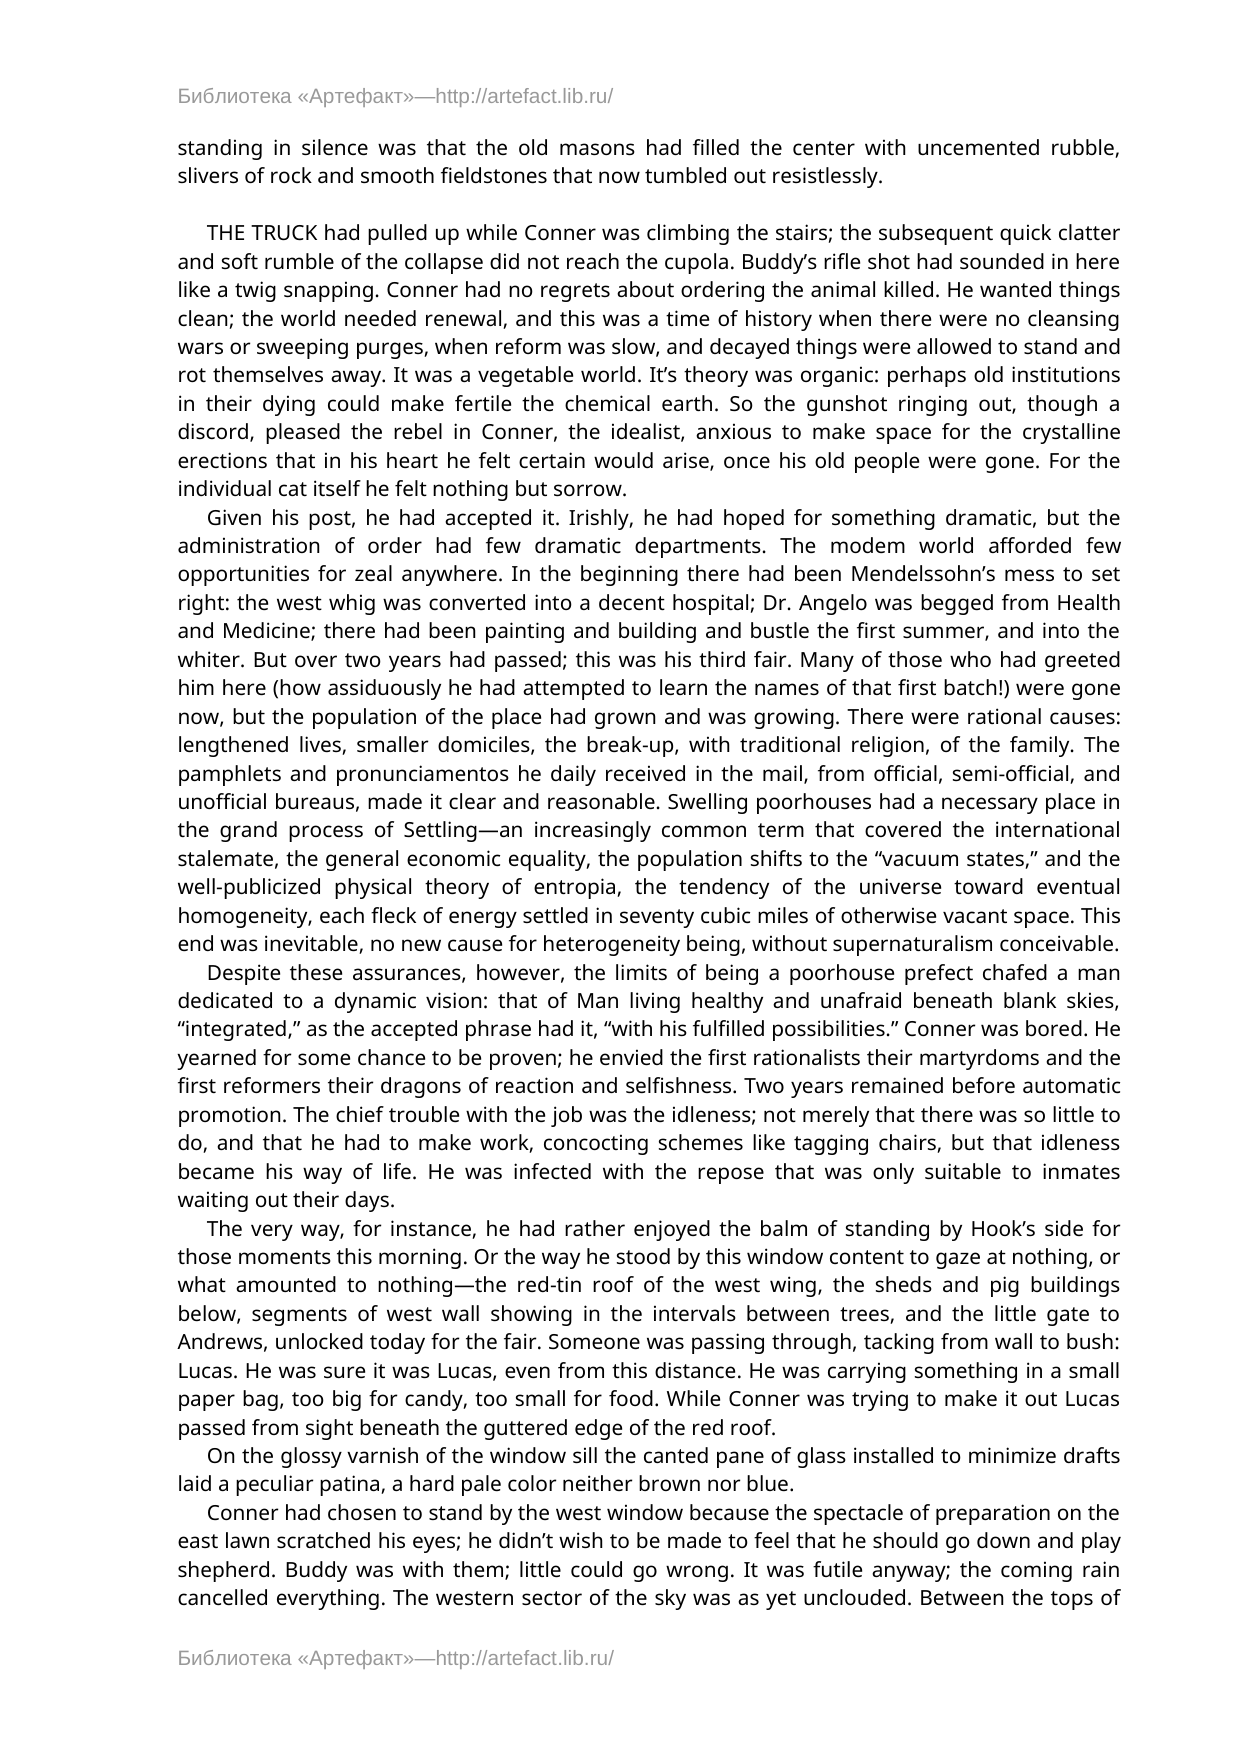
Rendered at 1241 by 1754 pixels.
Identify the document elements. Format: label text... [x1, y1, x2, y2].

text The very way, for instance, he had rather enjoyed the balm of standing by Hook’s side for those moments this morning. Or the way he stood by this window content to gaze at nothing, or what amounted to nothing—the red-tin roof of the west wing, the sheds and pig buildings below, segments of west wall showing in the intervals between trees, and the little gate to Andrews, unlocked today for the fair. Someone was passing through, tacking from wall to bush: Lucas. He was sure it was Lucas, even from this distance. He was carrying something in a small paper bag, too big for candy, too small for food. While Conner was trying to make it out Lucas passed from sight beneath the guttered edge of the red roof. [177, 1214, 1122, 1441]
text Despite these assurances, however, the limits of being a poorhouse prefect chafed a man dedicated to a dynamic vision: that of Man living healthy and unafraid beneath blank skies, “integrated,” as the accepted phrase had it, “with his fulfilled possibilities.” Conner was bored. He yearned for some chance to be proven; he envied the first rationalists their martyrdoms and the first reformers their dragons of reaction and selfishness. Two years remained before automatic promotion. The chief trouble with the job was the idleness; not merely that there was so little to do, and that he had to make work, concocting schemes like tagging chairs, but that idleness became his way of life. He was infected with the repose that was only suitable to inmates waiting out their days. [177, 958, 1122, 1214]
text Given his post, he had accepted it. Irishly, he had hoped for something dramatic, but the administration of order had few dramatic departments. The modem world afforded few opportunities for zeal anywhere. In the beginning there had been Mendelssohn’s mess to set right: the west whig was converted into a decent hospital; Dr. Angelo was begged from Health and Medicine; there had been painting and building and bustle the first summer, and into the whiter. But over two years had passed; this was his third fair. Many of those who had greeted him here (how assiduously he had attempted to learn the names of that first batch!) were gone now, but the population of the place had grown and was growing. There were rational causes: lengthened lives, smaller domiciles, the break-up, with traditional religion, of the family. The pamphlets and pronunciamentos he daily received in the mail, from official, semi-official, and unofficial bureaus, made it clear and reasonable. Swelling poorhouses had a necessary place in the grand process of Settling—an increasingly common term that covered the international stalemate, the general economic equality, the population shifts to the “vacuum states,” and the well-publicized physical theory of entropia, the tendency of the universe toward eventual homogeneity, each fleck of energy settled in seventy cubic miles of otherwise vacant space. This end was inevitable, no new cause for heterogeneity being, without supernaturalism conceivable. [177, 503, 1122, 958]
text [177, 1498, 1122, 1612]
text THE TRUCK had pulled up while Conner was climbing the stairs; the subsequent quick clatter and soft rumble of the collapse did not reach the cupola. Buddy’s rifle shot had sounded in here like a twig snapping. Conner had no regrets about ordering the animal killed. He wanted things clean; the world needed renewal, and this was a time of history when there were no cleansing wars or sweeping purges, when reform was slow, and decayed things were allowed to stand and rot themselves away. It was a vegetable world. It’s theory was organic: perhaps old institutions in their dying could make fertile the chemical earth. So the gunshot ringing out, though a discord, pleased the rebel in Conner, the idealist, anxious to make space for the crystalline erections that in his heart he felt certain would arise, once his old people were gone. For the individual cat itself he felt nothing but sorrow. [177, 218, 1122, 503]
text On the glossy varnish of the window sill the canted pane of glass installed to minimize drafts laid a peculiar patina, a hard pale color neither brown nor blue. [177, 1441, 1122, 1498]
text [177, 133, 1122, 190]
